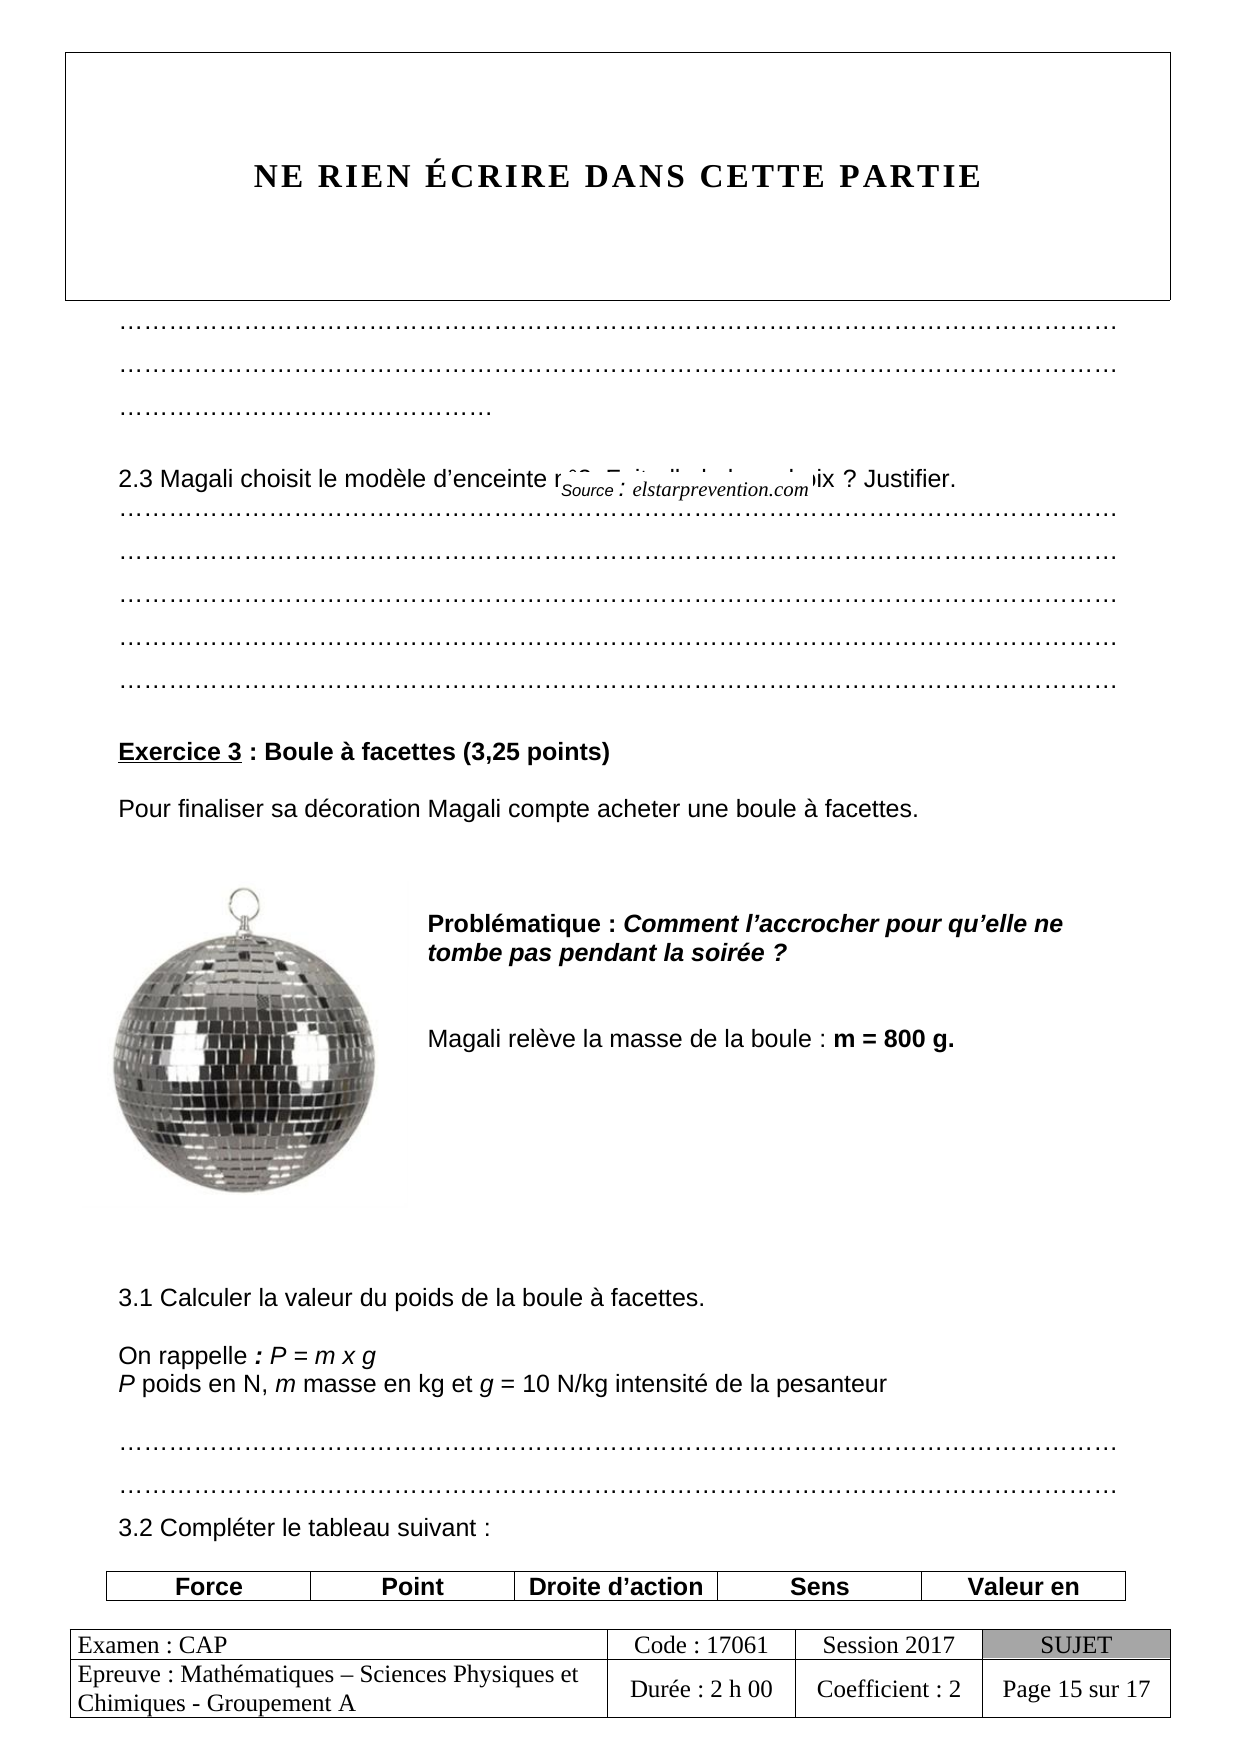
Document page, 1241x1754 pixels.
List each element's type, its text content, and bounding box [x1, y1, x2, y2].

text Problématique : Comment l’accrocher pour qu’elle ne tombe pas pendant la soirée ? [409, 909, 1122, 967]
table_header Sens [718, 1572, 921, 1600]
text P poids en N, m masse en kg et g = 10 N/kg intensité de la pesanteur [118, 1369, 1122, 1398]
text …………………………………………………………………………………………………………………………………………………………………………………………………………………………………………………………………………………………………………………………………………………………………………………………………………………………………………………………………………………………………………………………………………………… [118, 492, 1122, 694]
picture [81, 881, 409, 1208]
table_header Force [107, 1572, 310, 1600]
text 3.1 Calculer la valeur du poids de la boule à facettes. [118, 1283, 1122, 1312]
text Exercice 3 : Boule à facettes (3,25 points) [118, 737, 1122, 766]
text 2.3 Magali choisit le modèle d’enceinte n°2. Fait-elle le bon choix ? Justifier. [118, 464, 1122, 492]
table_header Point d’application [311, 1572, 514, 1600]
text …………………………………………………………………………………………………………………………………………………………………………………………………………………………………………………………… [118, 306, 1122, 421]
text Magali relève la masse de la boule : m = 800 g. [409, 1024, 1122, 1053]
table_header Valeur en Newton [922, 1572, 1125, 1600]
text Pour finaliser sa décoration Magali compte acheter une boule à facettes. [118, 794, 1122, 823]
table_header Droite d’action [515, 1572, 717, 1600]
text 3.2 Compléter le tableau suivant : [118, 1513, 1122, 1542]
text On rappelle : P = m x g [118, 1341, 1122, 1369]
text …………………………………………………………………………………………………………………………………………………………………………………………………………………… [118, 1427, 1122, 1499]
